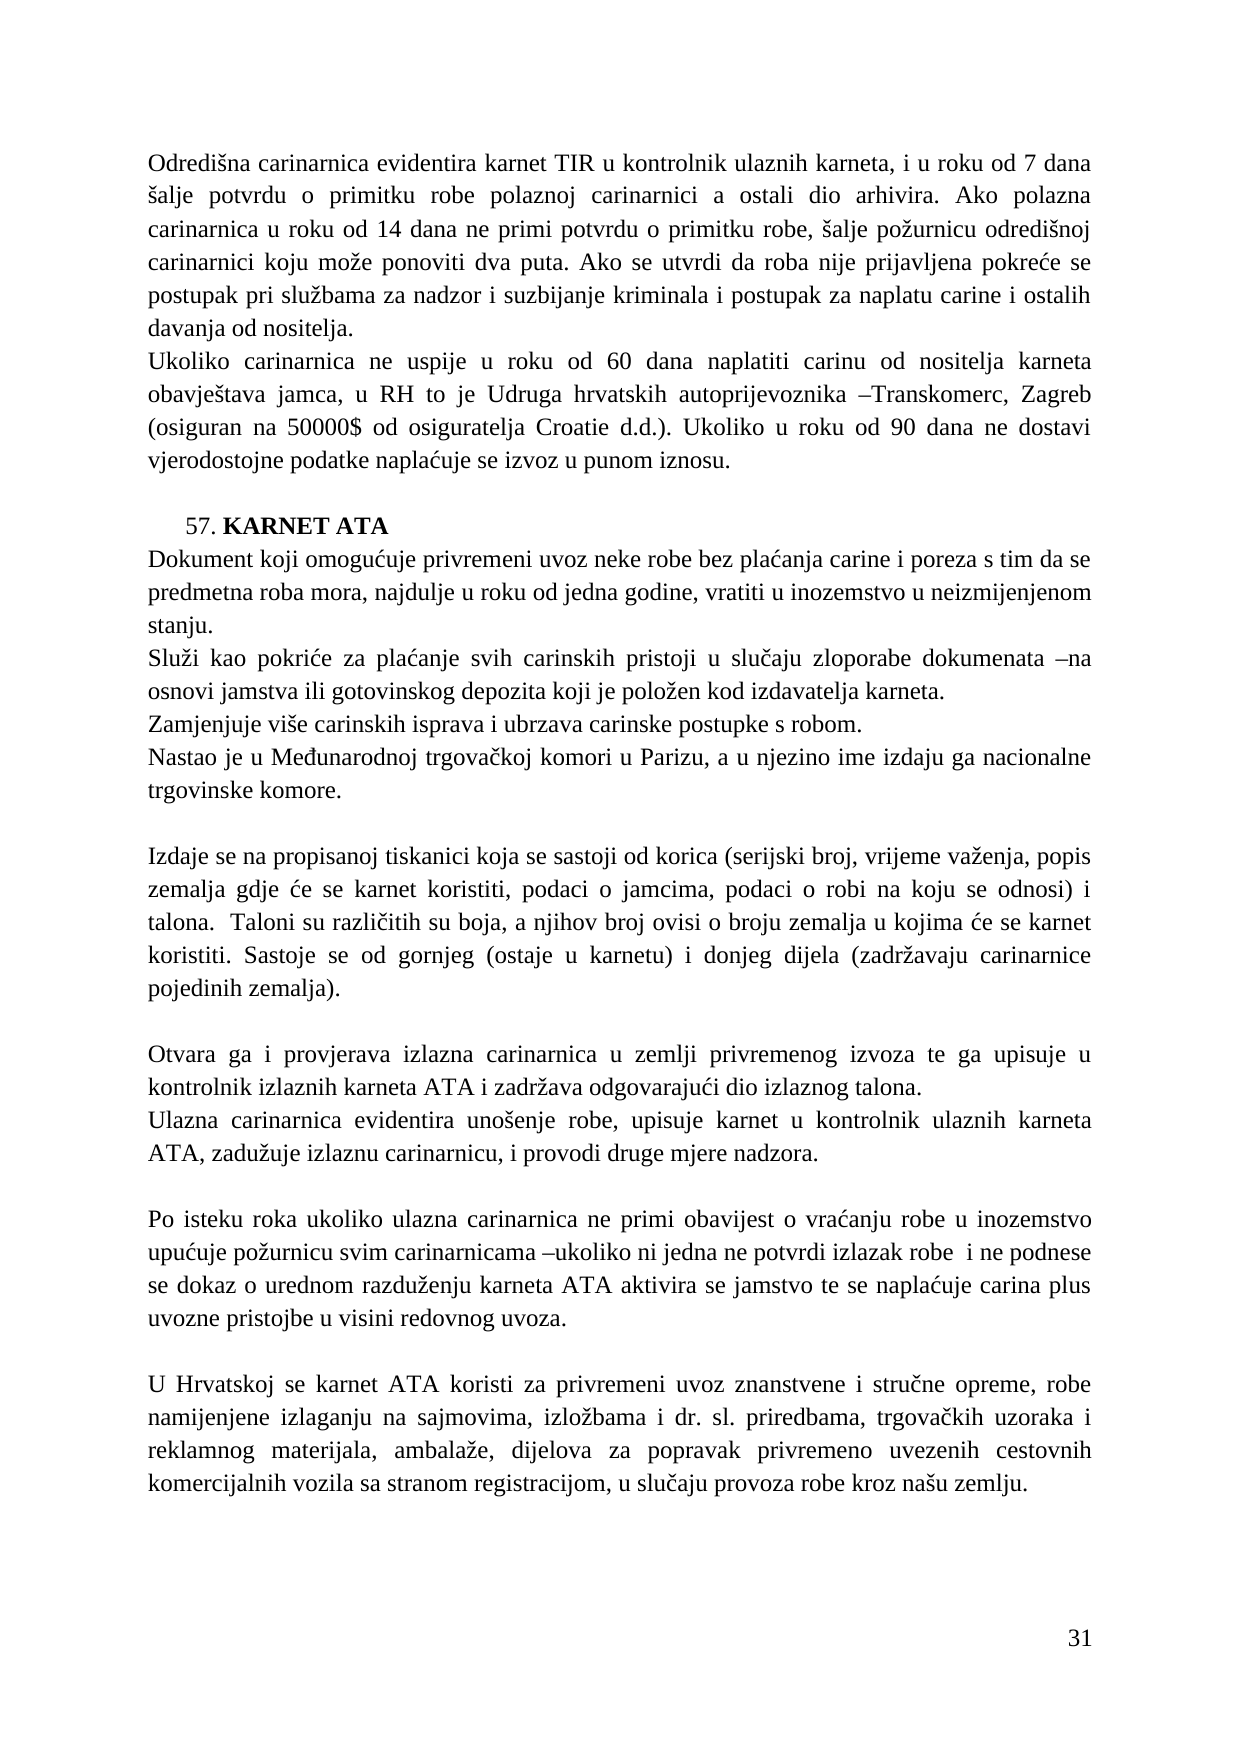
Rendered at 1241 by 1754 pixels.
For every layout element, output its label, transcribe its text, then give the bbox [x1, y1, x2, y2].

text Nastao je u Međunarodnoj trgovačkoj komori u Parizu, a u njezino ime izdaju ga nacionalne trgovinske komore. [148, 742, 1093, 804]
text Zamjenjuje više carinskih isprava i ubrzava carinske postupke s robom. [148, 709, 1093, 738]
text Služi kao pokriće za plaćanje svih carinskih pristoji u slučaju zloporabe dokumenata –na osnovi jamstva ili gotovinskog depozita koji je položen kod izdavatelja karneta. [148, 643, 1093, 705]
list KARNET ATA [185, 511, 1093, 539]
text Ukoliko carinarnica ne uspije u roku od 60 dana naplatiti carinu od nositelja karneta obavještava jamca, u RH to je Udruga hrvatskih autoprijevoznika –Transkomerc, Zagreb (osiguran na 50000$ od osiguratelja Croatie d.d.). Ukoliko u roku od 90 dana ne dostavi vjerodostojne podatke naplaćuje se izvoz u punom iznosu. [148, 346, 1093, 473]
text Ulazna carinarnica evidentira unošenje robe, upisuje karnet u kontrolnik ulaznih karneta ATA, zadužuje izlaznu carinarnicu, i provodi druge mjere nadzora. [148, 1105, 1093, 1167]
text Izdaje se na propisanoj tiskanici koja se sastoji od korica (serijski broj, vrijeme važenja, popis zemalja gdje će se karnet koristiti, podaci o jamcima, podaci o robi na koju se odnosi) i talona. Taloni su različitih su boja, a njihov broj ovisi o broju zemalja u kojima će se karnet koristiti. Sastoje se od gornjeg (ostaje u karnetu) i donjeg dijela (zadržavaju carinarnice pojedinih zemalja). [148, 841, 1093, 1002]
text Po isteku roka ukoliko ulazna carinarnica ne primi obavijest o vraćanju robe u inozemstvo upućuje požurnicu svim carinarnicama –ukoliko ni jedna ne potvrdi izlazak robe i ne podnese se dokaz o urednom razduženju karneta ATA aktivira se jamstvo te se naplaćuje carina plus uvozne pristojbe u visini redovnog uvoza. [148, 1204, 1093, 1332]
text Otvara ga i provjerava izlazna carinarnica u zemlji privremenog izvoza te ga upisuje u kontrolnik izlaznih karneta ATA i zadržava odgovarajući dio izlaznog talona. [148, 1039, 1093, 1101]
text U Hrvatskoj se karnet ATA koristi za privremeni uvoz znanstvene i stručne opreme, robe namijenjene izlaganju na sajmovima, izložbama i dr. sl. priredbama, trgovačkih uzoraka i reklamnog materijala, ambalaže, dijelova za popravak privremeno uvezenih cestovnih komercijalnih vozila sa stranom registracijom, u slučaju provoza robe kroz našu zemlju. [148, 1369, 1093, 1497]
text Dokument koji omogućuje privremeni uvoz neke robe bez plaćanja carine i poreza s tim da se predmetna roba mora, najdulje u roku od jedna godine, vratiti u inozemstvo u neizmijenjenom stanju. [148, 544, 1093, 639]
text Odredišna carinarnica evidentira karnet TIR u kontrolnik ulaznih karneta, i u roku od 7 dana šalje potvrdu o primitku robe polaznoj carinarnici a ostali dio arhivira. Ako polazna carinarnica u roku od 14 dana ne primi potvrdu o primitku robe, šalje požurnicu odredišnoj carinarnici koju može ponoviti dva puta. Ako se utvrdi da roba nije prijavljena pokreće se postupak pri službama za nadzor i suzbijanje kriminala i postupak za naplatu carine i ostalih davanja od nositelja. [148, 148, 1093, 341]
